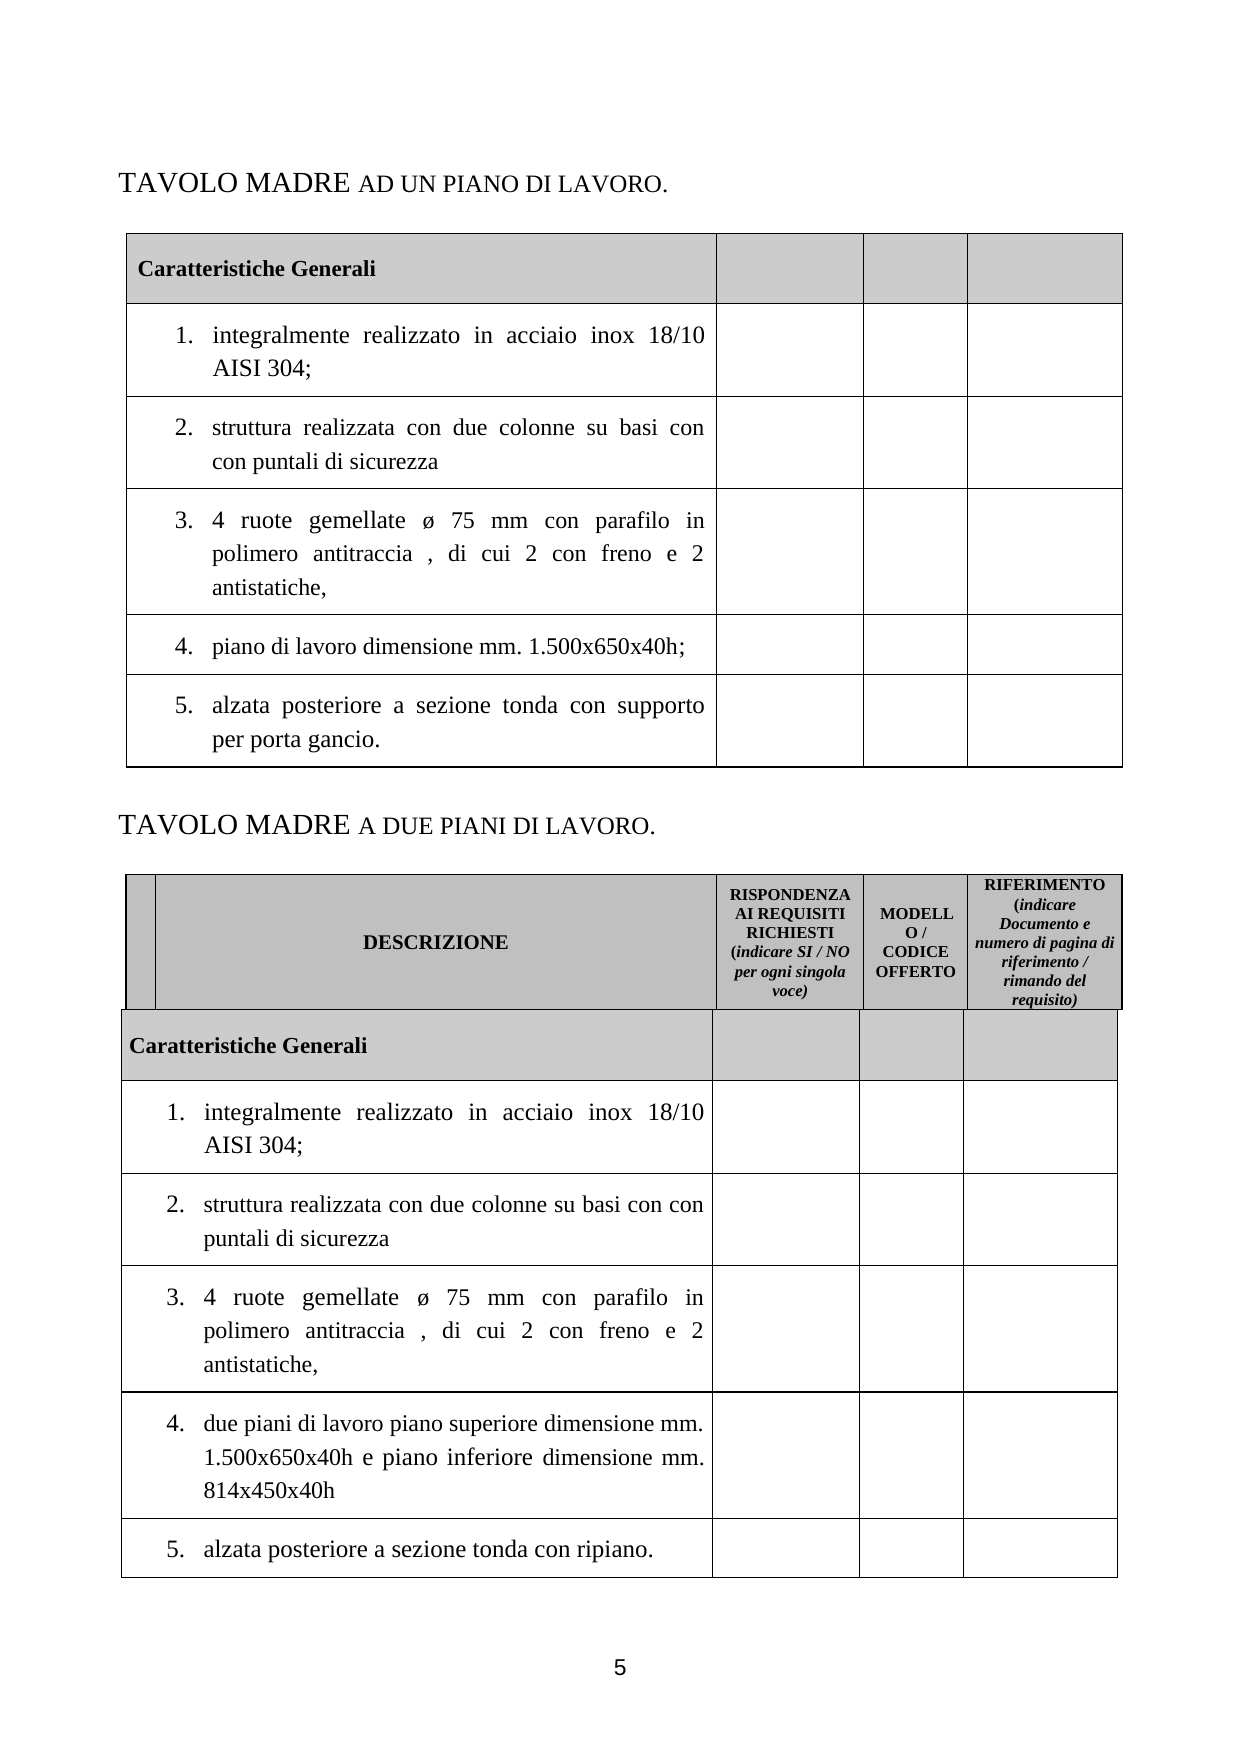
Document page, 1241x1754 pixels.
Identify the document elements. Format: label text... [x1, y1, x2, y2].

table_cell [713, 1174, 859, 1265]
table_cell alzata posteriore a sezione tonda con ripiano. [122, 1519, 712, 1577]
table_cell [864, 304, 967, 396]
table_cell [964, 1174, 1117, 1265]
table_cell [964, 1393, 1117, 1517]
table_cell [713, 1266, 859, 1391]
text TAVOLO MADRE A DUE PIANI DI LAVORO. [118, 807, 1122, 841]
table_cell [864, 489, 967, 614]
table_cell [864, 675, 967, 766]
table_cell [968, 304, 1122, 396]
table_cell struttura realizzata con due colonne su basi con con puntali di sicurezza [122, 1174, 712, 1265]
table_cell [968, 615, 1122, 674]
table_header [127, 875, 155, 1009]
table_cell [860, 1393, 963, 1517]
table_cell [717, 397, 863, 488]
table_cell [713, 1519, 859, 1577]
table_cell alzata posteriore a sezione tonda con supporto per porta gancio. [127, 675, 716, 766]
table_header DESCRIZIONE [156, 875, 716, 1009]
table_header RIFERIMENTO (indicare Documento e numero di pagina di riferimento / rimando del requisito) [968, 875, 1121, 1009]
table_cell [713, 1393, 859, 1517]
table_header MODELLO / CODICE OFFERTO [864, 875, 967, 1009]
table_header [968, 234, 1122, 303]
table_cell [860, 1174, 963, 1265]
table_header RISPONDENZA AI REQUISITI RICHIESTI (indicare SI / NO per ogni singola voce) [717, 875, 863, 1009]
table_cell [964, 1266, 1117, 1391]
table_cell [968, 489, 1122, 614]
table_header Caratteristiche Generali [127, 234, 716, 303]
table_cell [864, 615, 967, 674]
table_cell [860, 1081, 963, 1173]
table_cell [864, 397, 967, 488]
table_cell [968, 397, 1122, 488]
table_cell [964, 1519, 1117, 1577]
table_cell [717, 304, 863, 396]
table_cell [717, 489, 863, 614]
table_cell [860, 1010, 963, 1080]
table_header [717, 234, 863, 303]
table_cell [717, 675, 863, 766]
table_cell [964, 1010, 1117, 1080]
table_cell [713, 1010, 859, 1080]
table_cell struttura realizzata con due colonne su basi con con puntali di sicurezza [127, 397, 716, 488]
table_cell Caratteristiche Generali [122, 1010, 712, 1080]
table_cell piano di lavoro dimensione mm. 1.500x650x40h; [127, 615, 716, 674]
table_cell [964, 1081, 1117, 1173]
table_cell 4 ruote gemellate ø 75 mm con parafilo in polimero antitraccia , di cui 2 con freno e 2 antistatiche, [122, 1266, 712, 1391]
table_cell [968, 675, 1122, 766]
table_cell due piani di lavoro piano superiore dimensione mm. 1.500x650x40h e piano inferiore dimensione mm. 814x450x40h [122, 1393, 712, 1517]
table_cell 4 ruote gemellate ø 75 mm con parafilo in polimero antitraccia , di cui 2 con freno e 2 antistatiche, [127, 489, 716, 614]
text TAVOLO MADRE AD UN PIANO DI LAVORO. [118, 165, 1122, 199]
table_cell [717, 615, 863, 674]
table_cell [860, 1519, 963, 1577]
table_cell [713, 1081, 859, 1173]
table_cell integralmente realizzato in acciaio inox 18/10 AISI 304; [127, 304, 716, 396]
table_cell [860, 1266, 963, 1391]
table_cell integralmente realizzato in acciaio inox 18/10 AISI 304; [122, 1081, 712, 1173]
table_header [864, 234, 967, 303]
